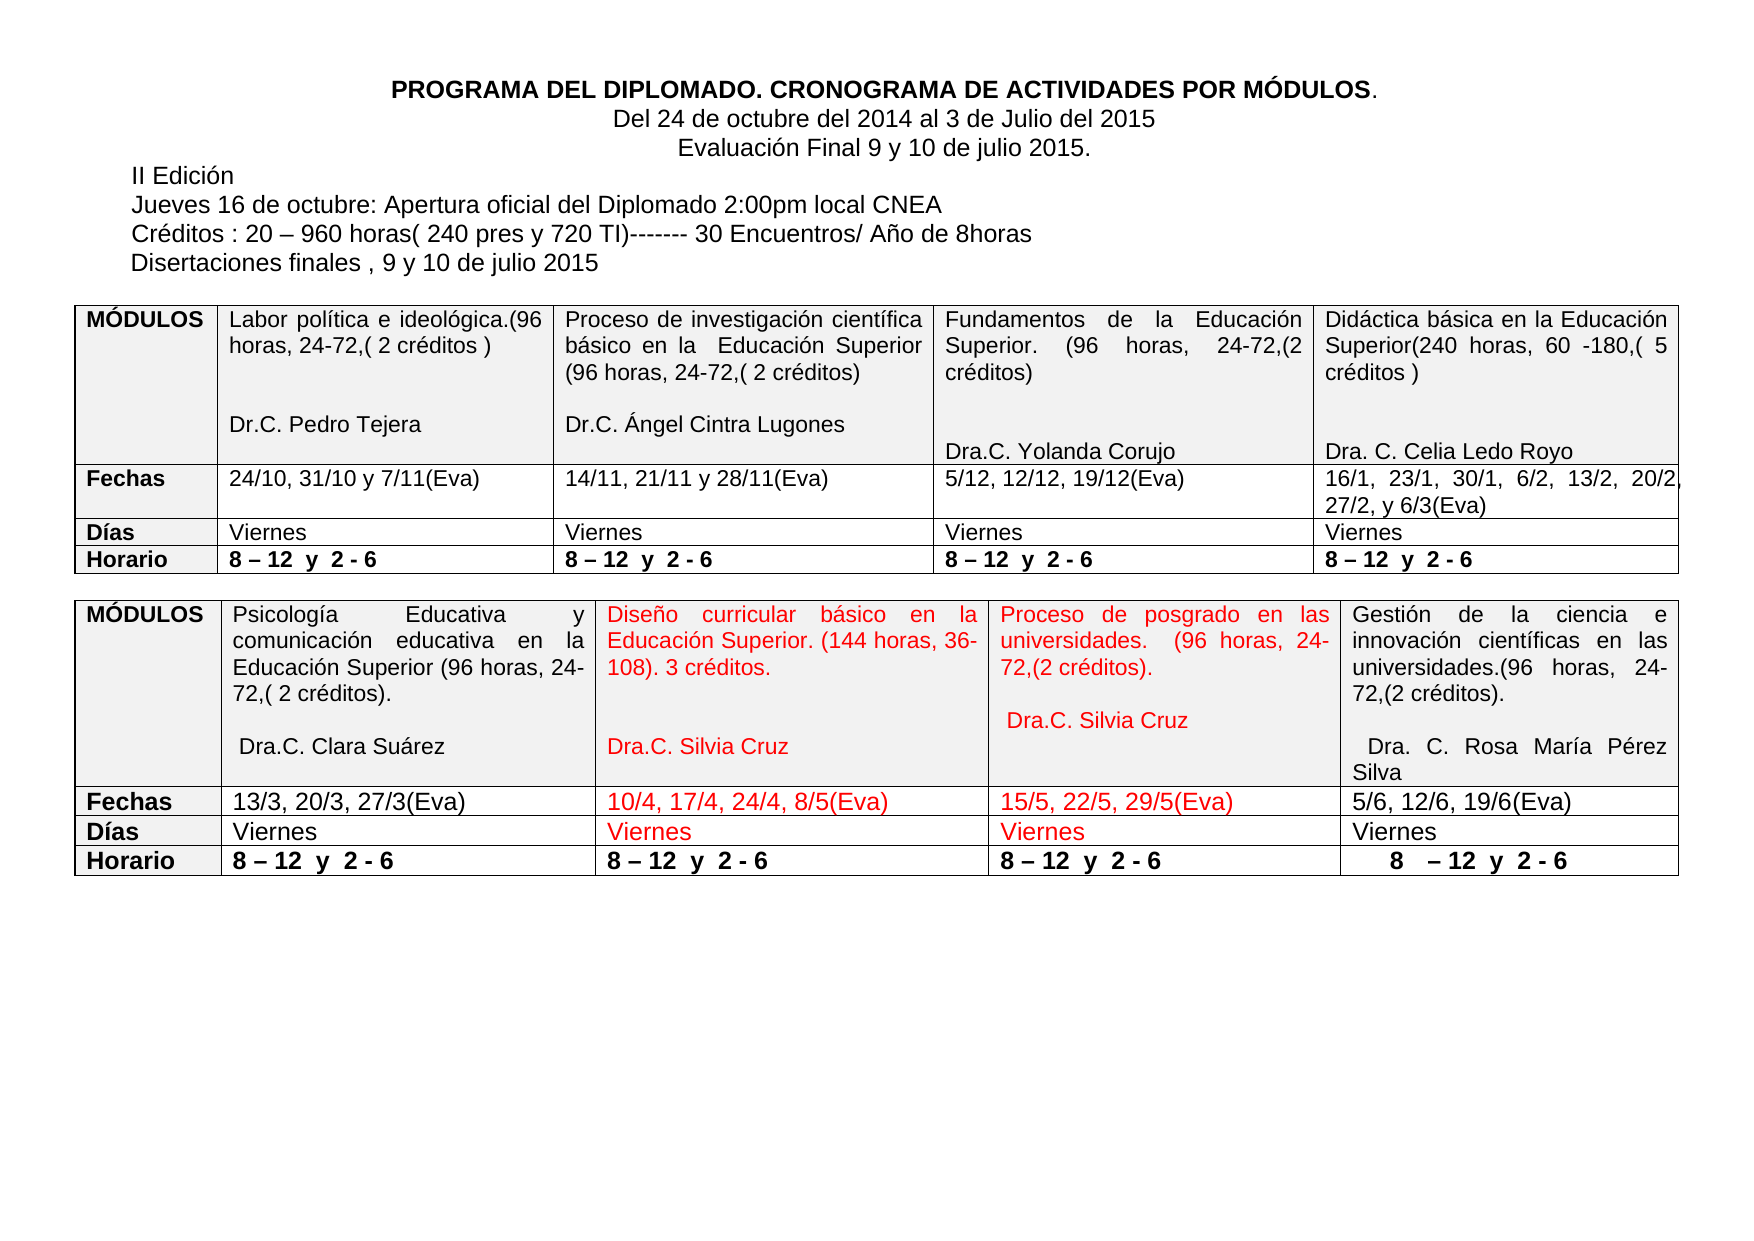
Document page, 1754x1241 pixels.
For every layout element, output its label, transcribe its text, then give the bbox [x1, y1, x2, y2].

table_cell Días [76, 816, 221, 845]
table_cell Horario [76, 546, 217, 573]
text Evaluación Final 9 y 10 de julio 2015. [75, 132, 1694, 161]
table_cell 8 – 12 y 2 - 6 [554, 546, 933, 573]
table_cell 15/5, 22/5, 29/5(Eva) [989, 787, 1340, 815]
table_cell 13/3, 20/3, 27/3(Eva) [222, 787, 595, 815]
text II Edición [131, 161, 1679, 190]
table_header Labor política e ideológica.(96 horas, 24-72,( 2 créditos ) Dr.C. Pedro Tejera [218, 306, 553, 464]
table_cell 8 – 12 y 2 - 6 [1314, 546, 1678, 573]
table_cell 24/10, 31/10 y 7/11(Eva) [218, 465, 553, 518]
table_cell 5/6, 12/6, 19/6(Eva) [1341, 787, 1678, 815]
table_cell Viernes [218, 519, 553, 545]
text Del 24 de octubre del 2014 al 3 de Julio del 2015 [75, 104, 1694, 132]
table_header MÓDULOS [76, 601, 221, 786]
table_header Didáctica básica en la Educación Superior(240 horas, 60 -180,( 5 créditos ) Dra. C. Celia Ledo Royo [1314, 306, 1678, 464]
table_header Fundamentos de la Educación Superior. (96 horas, 24-72,(2 créditos) Dra.C. Yolanda Corujo [934, 306, 1313, 464]
table_cell Viernes [554, 519, 933, 545]
table_cell Horario [76, 846, 221, 875]
text Disertaciones finales , 9 y 10 de julio 2015 [75, 247, 1679, 276]
table_cell 8 – 12 y 2 - 6 [934, 546, 1313, 573]
table_cell 16/1, 23/1, 30/1, 6/2, 13/2, 20/2, 27/2, y 6/3(Eva) [1314, 465, 1678, 518]
table_cell Viernes [989, 816, 1340, 845]
table_header Gestión de la ciencia e innovación científicas en las universidades.(96 horas, 24-72,(2 créditos). Dra. C. Rosa María Pérez Silva [1341, 601, 1678, 786]
table_cell Días [76, 519, 217, 545]
table_cell 8 – 12 y 2 - 6 [596, 846, 988, 875]
table_cell 14/11, 21/11 y 28/11(Eva) [554, 465, 933, 518]
table_header Diseño curricular básico en la Educación Superior. (144 horas, 36-108). 3 créditos. Dra.C. Silvia Cruz [596, 601, 988, 786]
table_cell Viernes [1341, 816, 1678, 845]
table_cell 8 – 12 y 2 - 6 [222, 846, 595, 875]
table_header Proceso de posgrado en las universidades. (96 horas, 24-72,(2 créditos). Dra.C. Silvia Cruz [989, 601, 1340, 786]
table_cell Fechas [76, 787, 221, 815]
table_cell Viernes [596, 816, 988, 845]
table_cell 8 – 12 y 2 - 6 [989, 846, 1340, 875]
table_cell Viernes [1314, 519, 1678, 545]
text Jueves 16 de octubre: Apertura oficial del Diplomado 2:00pm local CNEA [131, 190, 1679, 219]
table_cell – 12 y 2 - 6 [1341, 846, 1678, 875]
text Créditos : 20 – 960 horas( 240 pres y 720 TI)------- 30 Encuentros/ Año de 8horas [131, 219, 1679, 247]
text PROGRAMA DEL DIPLOMADO. CRONOGRAMA DE ACTIVIDADES POR MÓDULOS. [75, 75, 1694, 104]
table_cell Viernes [934, 519, 1313, 545]
table_cell 10/4, 17/4, 24/4, 8/5(Eva) [596, 787, 988, 815]
table_header Proceso de investigación científica básico en la Educación Superior (96 horas, 24-72,( 2 créditos) Dr.C. Ángel Cintra Lugones [554, 306, 933, 464]
table_cell 5/12, 12/12, 19/12(Eva) [934, 465, 1313, 518]
table_cell Fechas [76, 465, 217, 518]
table_header MÓDULOS [76, 306, 217, 464]
table_cell Viernes [222, 816, 595, 845]
table_cell 8 – 12 y 2 - 6 [218, 546, 553, 573]
table_header Psicología Educativa y comunicación educativa en la Educación Superior (96 horas, 24-72,( 2 créditos). Dra.C. Clara Suárez [222, 601, 595, 786]
